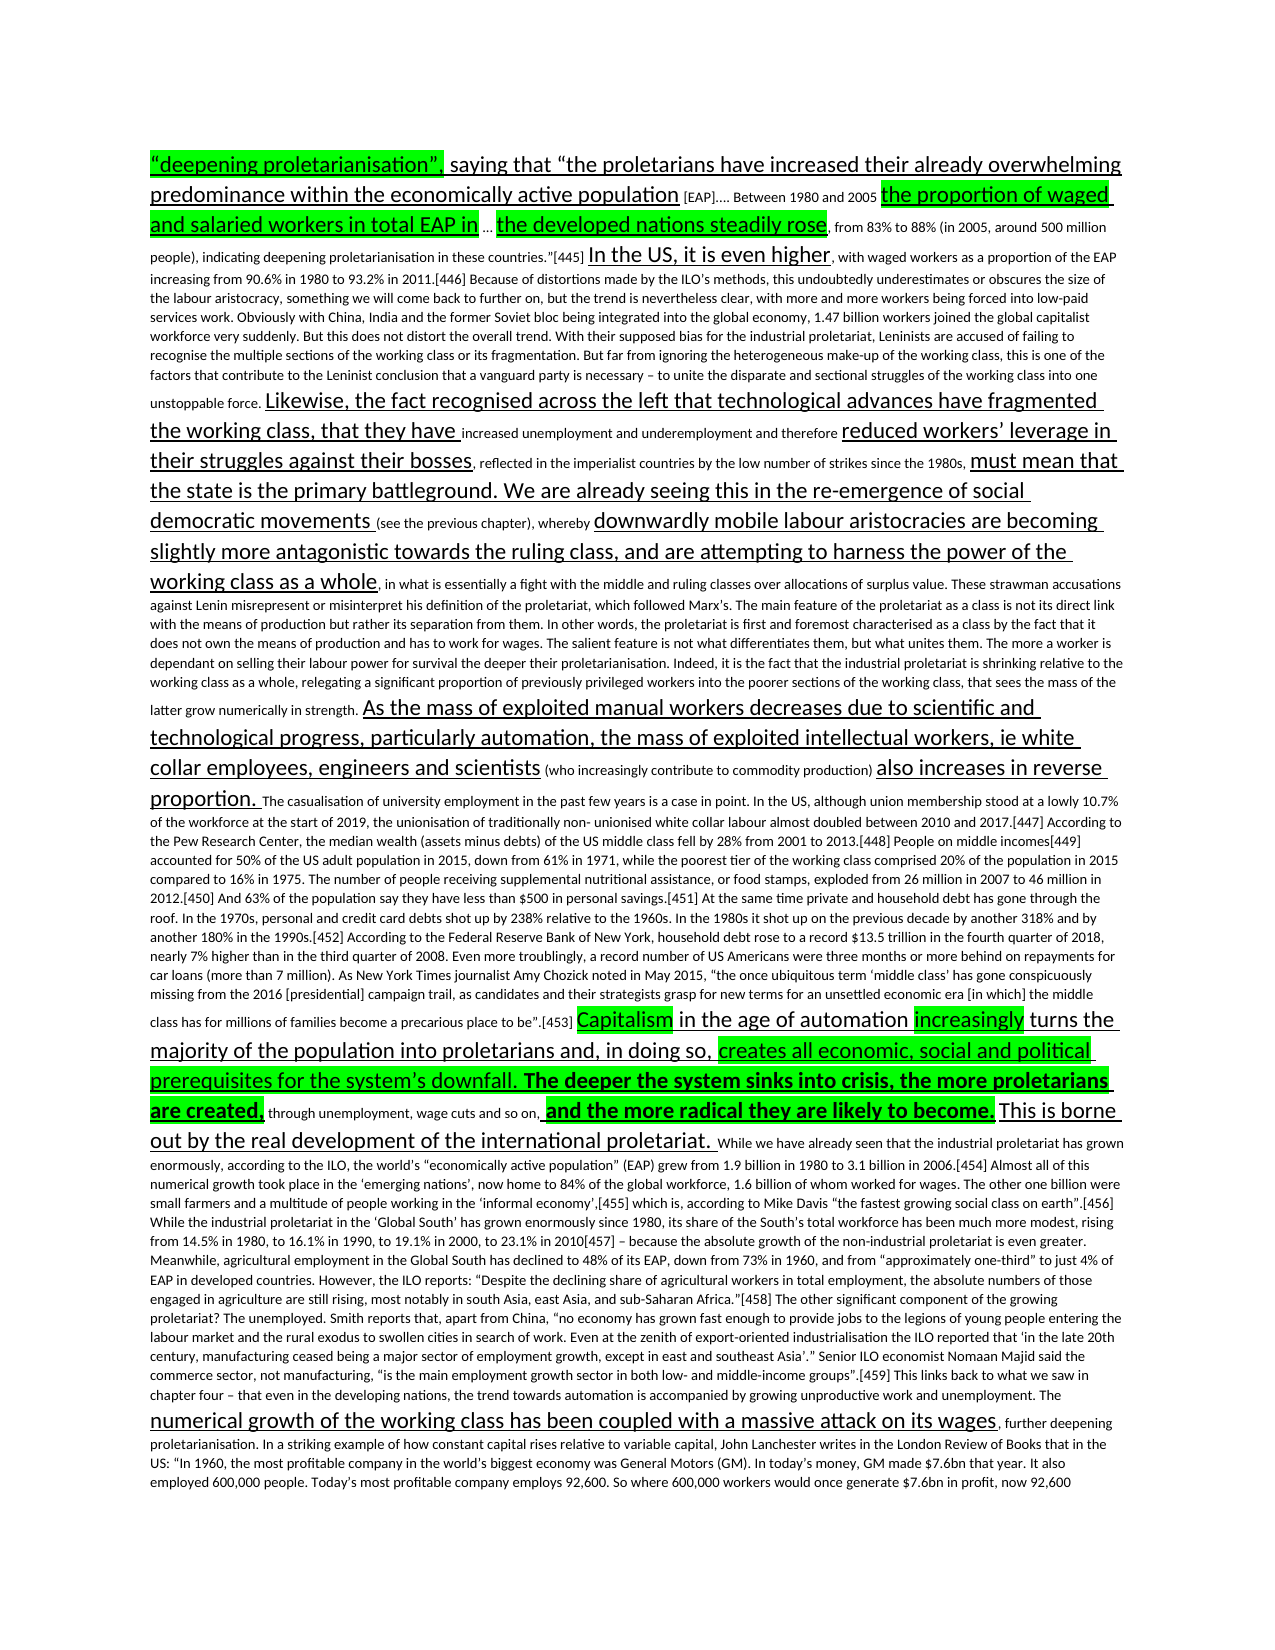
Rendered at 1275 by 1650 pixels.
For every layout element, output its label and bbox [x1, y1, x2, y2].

text [150, 150, 1125, 1491]
